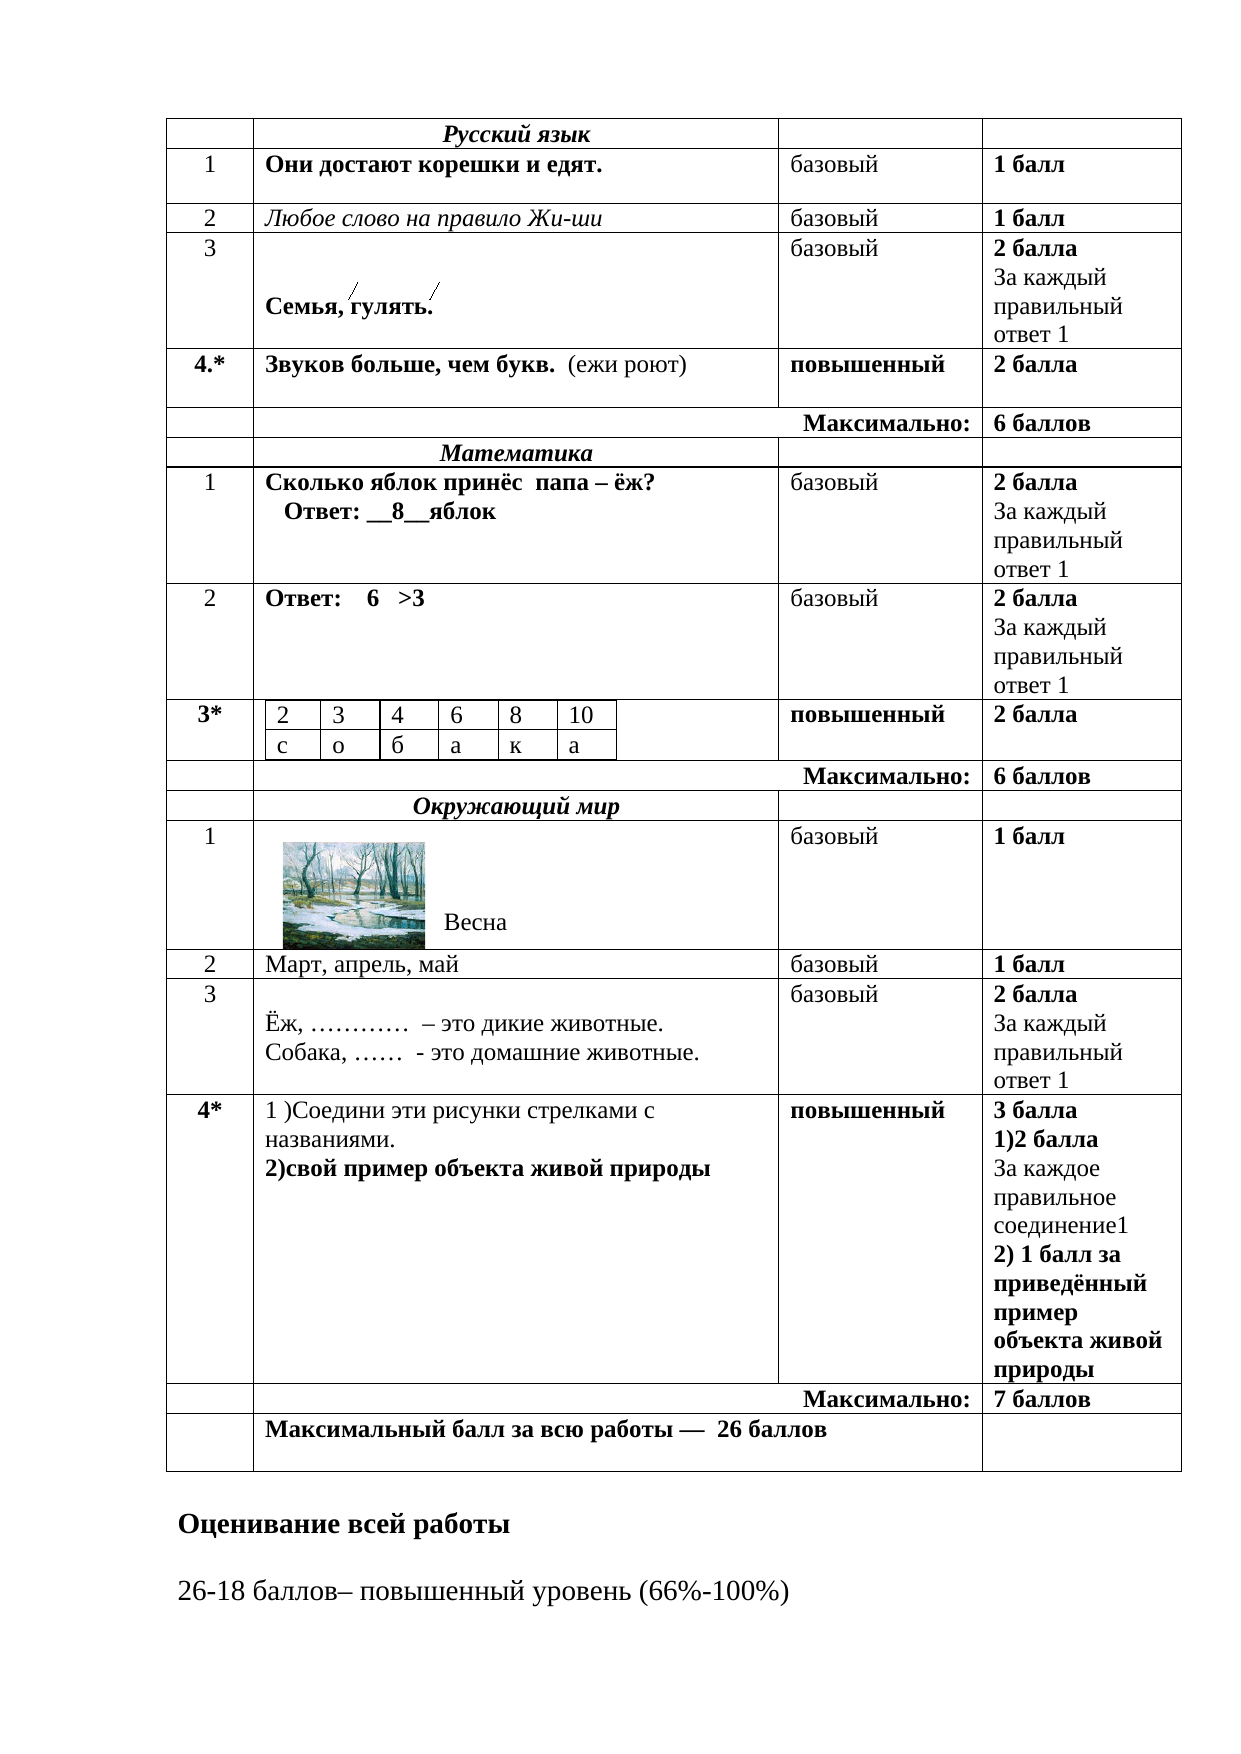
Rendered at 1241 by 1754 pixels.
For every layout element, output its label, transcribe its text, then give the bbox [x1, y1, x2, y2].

table_cell [167, 791, 253, 820]
table_cell базовый [779, 204, 982, 232]
table_cell базовый [779, 950, 982, 978]
table_cell [167, 408, 253, 437]
table_cell [167, 119, 253, 148]
table_cell [499, 701, 557, 729]
table_cell Они достают корешки и едят. [254, 149, 778, 202]
table_cell [617, 700, 778, 760]
table_cell [499, 730, 557, 759]
table_cell Окружающий мир [254, 791, 778, 820]
table_cell Русский язык [254, 119, 778, 148]
table_cell Ёж, ………… – это дикие животные. Собака, …… - это домашние животные. [254, 979, 778, 1094]
table_cell базовый [779, 233, 982, 348]
table_cell 1 балл [983, 149, 1181, 202]
text 26-18 баллов– повышенный уровень (66%-100%) [177, 1573, 1152, 1606]
table_cell повышенный [779, 349, 982, 407]
table_cell Максимально: [254, 761, 982, 790]
table_cell повышенный [779, 700, 982, 760]
table_cell [254, 700, 265, 760]
table_cell [779, 438, 982, 466]
table_cell [779, 119, 982, 148]
table_cell 2 балла За каждый правильный ответ 1 [983, 979, 1181, 1094]
table_cell базовый [779, 468, 982, 582]
table_cell 1 )Соедини эти рисунки стрелками с названиями. 2)свой пример объекта живой природы [254, 1095, 778, 1383]
table_cell 4* [167, 1095, 253, 1383]
table_cell [266, 730, 320, 759]
table_cell [167, 1414, 253, 1471]
table_cell [381, 730, 438, 759]
table_cell 3 балла 1)2 балла За каждое правильное соединение1 2) 1 балл за приведённый пример объекта живой природы [983, 1095, 1181, 1383]
table_cell 3 [167, 979, 253, 1094]
table_cell Максимально: [254, 408, 982, 437]
table_cell [558, 730, 616, 759]
table_cell 1 балл [983, 950, 1181, 978]
table_cell 2 [167, 584, 253, 698]
table_cell базовый [779, 821, 982, 948]
table_cell повышенный [779, 1095, 982, 1383]
table_cell 7 баллов [983, 1384, 1181, 1413]
table_cell [558, 701, 616, 729]
table_cell базовый [779, 149, 982, 202]
table_cell [983, 438, 1181, 466]
table_cell 3 [167, 233, 253, 348]
table_cell базовый [779, 979, 982, 1094]
table_cell Любое слово на правило Жи-ши [254, 204, 778, 232]
table_cell 2 балла За каждый правильный ответ 1 [983, 468, 1181, 582]
table_cell 3* [167, 700, 253, 760]
table_cell 2 балла За каждый правильный ответ 1 [983, 584, 1181, 698]
table_cell [439, 701, 498, 729]
table_cell Максимально: [254, 1384, 982, 1413]
table_cell 4.* [167, 349, 253, 407]
table_cell [266, 701, 320, 729]
table_cell 2 [167, 204, 253, 232]
table_cell 6 баллов [983, 408, 1181, 437]
table_cell 1 [167, 149, 253, 202]
table_cell [779, 791, 982, 820]
table_cell [983, 791, 1181, 820]
table_cell Семья, гулять. [254, 233, 778, 348]
table_cell 1 [167, 821, 253, 948]
table_cell [167, 1384, 253, 1413]
table_cell Ответ: 6 >3 [254, 584, 778, 698]
table_cell Математика [254, 438, 778, 466]
table_cell [983, 119, 1181, 148]
picture [282, 842, 426, 949]
table_cell Март, апрель, май [254, 950, 778, 978]
table_cell [321, 701, 379, 729]
table_cell 2 [167, 950, 253, 978]
table_cell [381, 701, 438, 729]
table_cell 1 [167, 468, 253, 582]
table_cell [439, 730, 498, 759]
table_cell Звуков больше, чем букв. (ежи роют) [254, 349, 778, 407]
table_cell Максимальный балл за всю работы — 26 баллов [254, 1414, 982, 1471]
table_cell Весна [254, 821, 778, 948]
table_cell [983, 1414, 1181, 1471]
table_cell Сколько яблок принёс папа – ёж? Ответ: __8__яблок [254, 468, 778, 582]
text Оценивание всей работы [177, 1506, 1152, 1539]
table_cell базовый [779, 584, 982, 698]
table_cell 1 балл [983, 204, 1181, 232]
table_cell 6 баллов [983, 761, 1181, 790]
table_cell [167, 761, 253, 790]
table_cell 2 балла За каждый правильный ответ 1 [983, 233, 1181, 348]
table_cell 2 балла [983, 349, 1181, 407]
table_cell 2 балла [983, 700, 1181, 760]
table_cell 1 балл [983, 821, 1181, 948]
table_cell [321, 730, 379, 759]
table_cell [167, 438, 253, 466]
